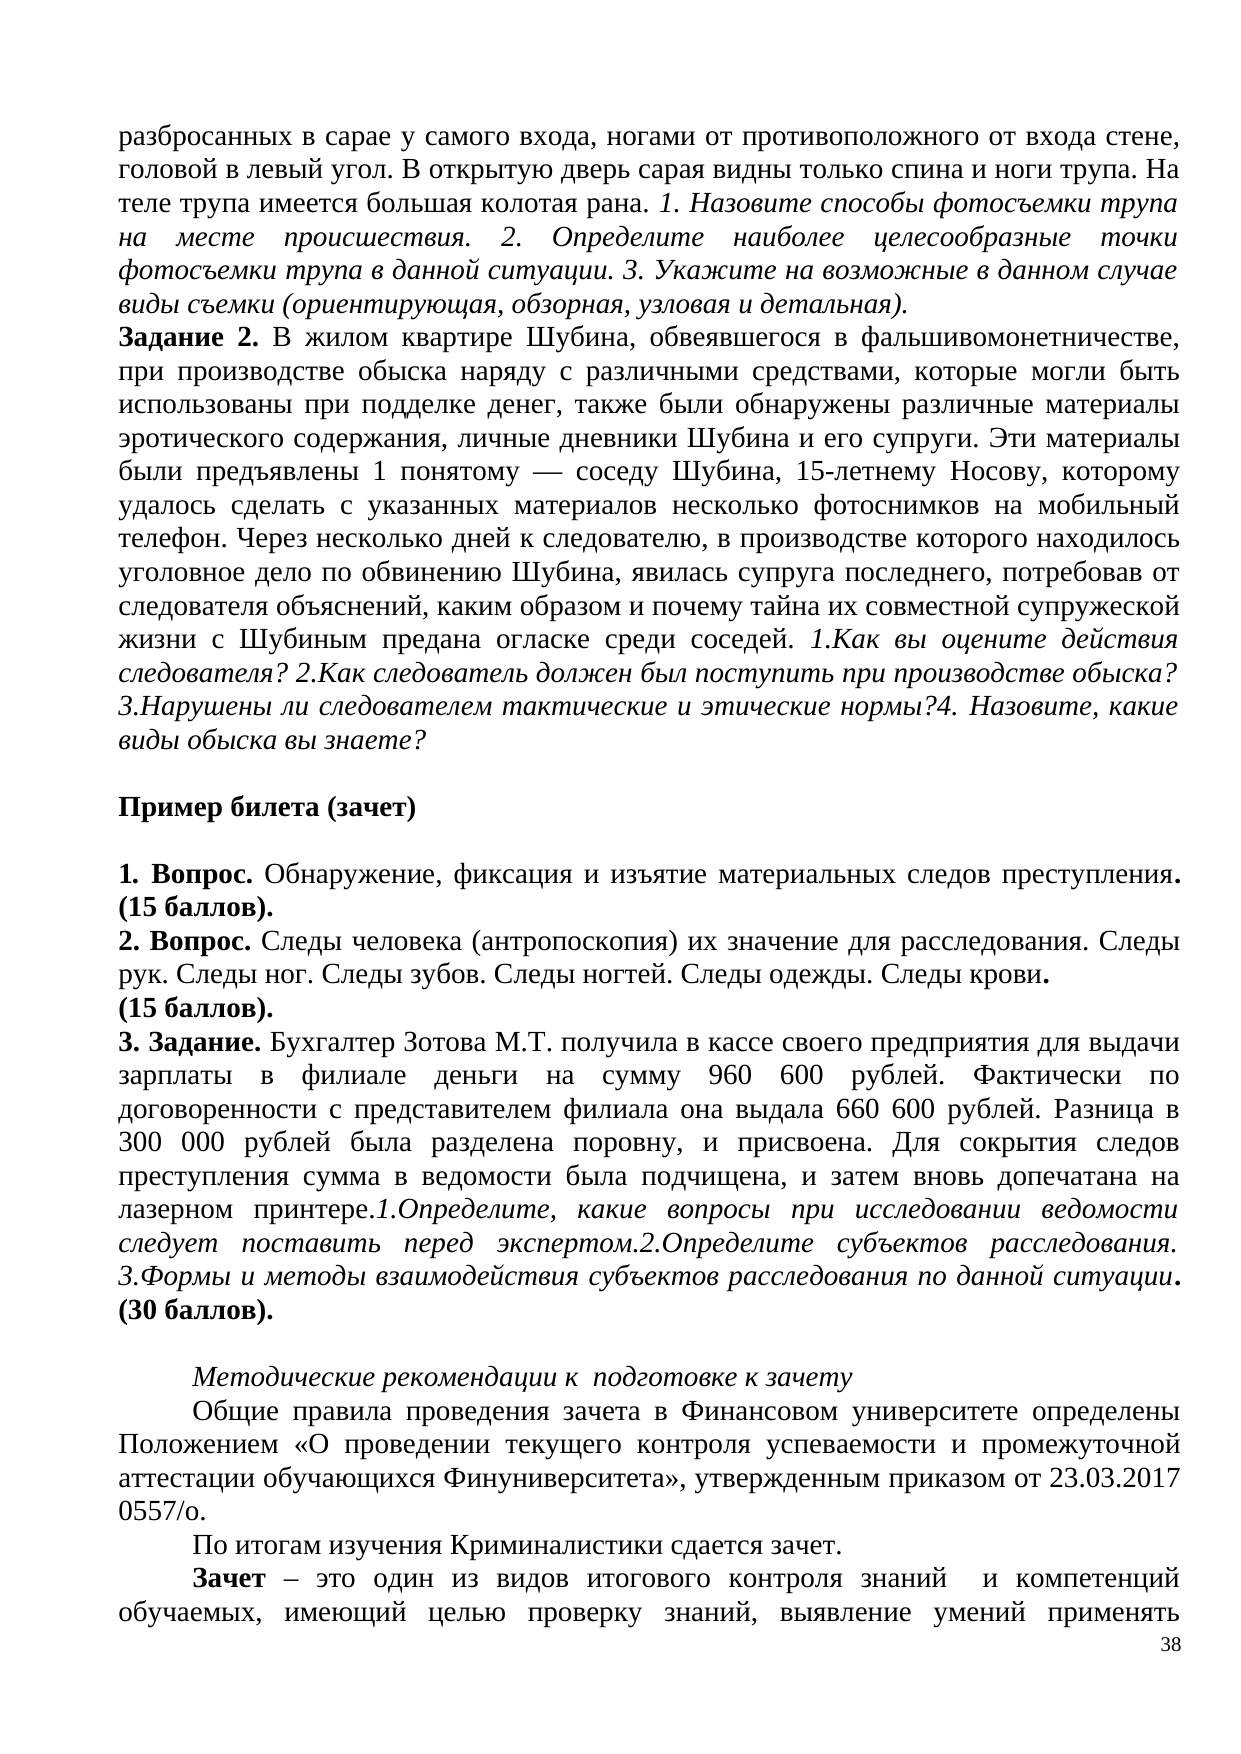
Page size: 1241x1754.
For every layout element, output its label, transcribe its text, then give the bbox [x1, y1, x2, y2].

text Задание 2. В жилом квартире Шубина, обвеявшегося в фальшивомонетничестве, при производстве обыска наряду с различными средствами, которые могли быть использованы при подделке денег, также были обнаружены различные материалы эротического содержания, личные дневники Шубина и его супруги. Эти материалы были предъявлены 1 понятому — соседу Шубина, 15-летнему Носову, которому удалось сделать с указанных материалов несколько фотоснимков на мобильный телефон. Через несколько дней к следователю, в производстве которого находилось уголовное дело по обвинению Шубина, явилась супруга последнего, потребовав от следователя объяснений, каким образом и почему тайна их совместной супружеской жизни с Шубиным предана огласке среди соседей. 1.Как вы оцените действия следователя? 2.Как следователь должен был поступить при производстве обыска? 3.Нарушены ли следователем тактические и этические нормы?4. Назовите, какие виды обыска вы знаете? [118, 487, 1181, 923]
text Методические рекомендации к подготовке к зачету [118, 1527, 1181, 1560]
text 2. Вопрос. Следы человека (антропоскопия) их значение для расследования. Следы рук. Следы ног. Следы зубов. Следы ногтей. Следы одежды. Следы крови. [118, 1091, 1181, 1158]
text Пример билета (зачет) [118, 957, 1181, 990]
text 3. Задание. Бухгалтер Зотова М.Т. получила в кассе своего предприятия для выдачи зарплаты в филиале деньги на сумму 960 600 рублей. Фактически по договоренности с представителем филиала она выдала 660 600 рублей. Разница в 300 000 рублей была разделена поровну, и присвоена. Для сокрытия следов преступления сумма в ведомости была подчищена, и затем вновь допечатана на лазерном принтере.1.Определите, какие вопросы при исследовании ведомости следует поставить перед экспертом.2.Определите субъектов расследования. 3.Формы и методы взаимодействия субъектов расследования по данной ситуации.(30 баллов). [118, 1191, 1181, 1493]
text 1. Вопрос. Обнаружение, фиксация и изъятие материальных следов преступления.(15 баллов). [118, 1024, 1181, 1091]
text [118, 118, 1181, 487]
text (15 баллов). [118, 1158, 1181, 1191]
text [118, 1560, 1181, 1627]
